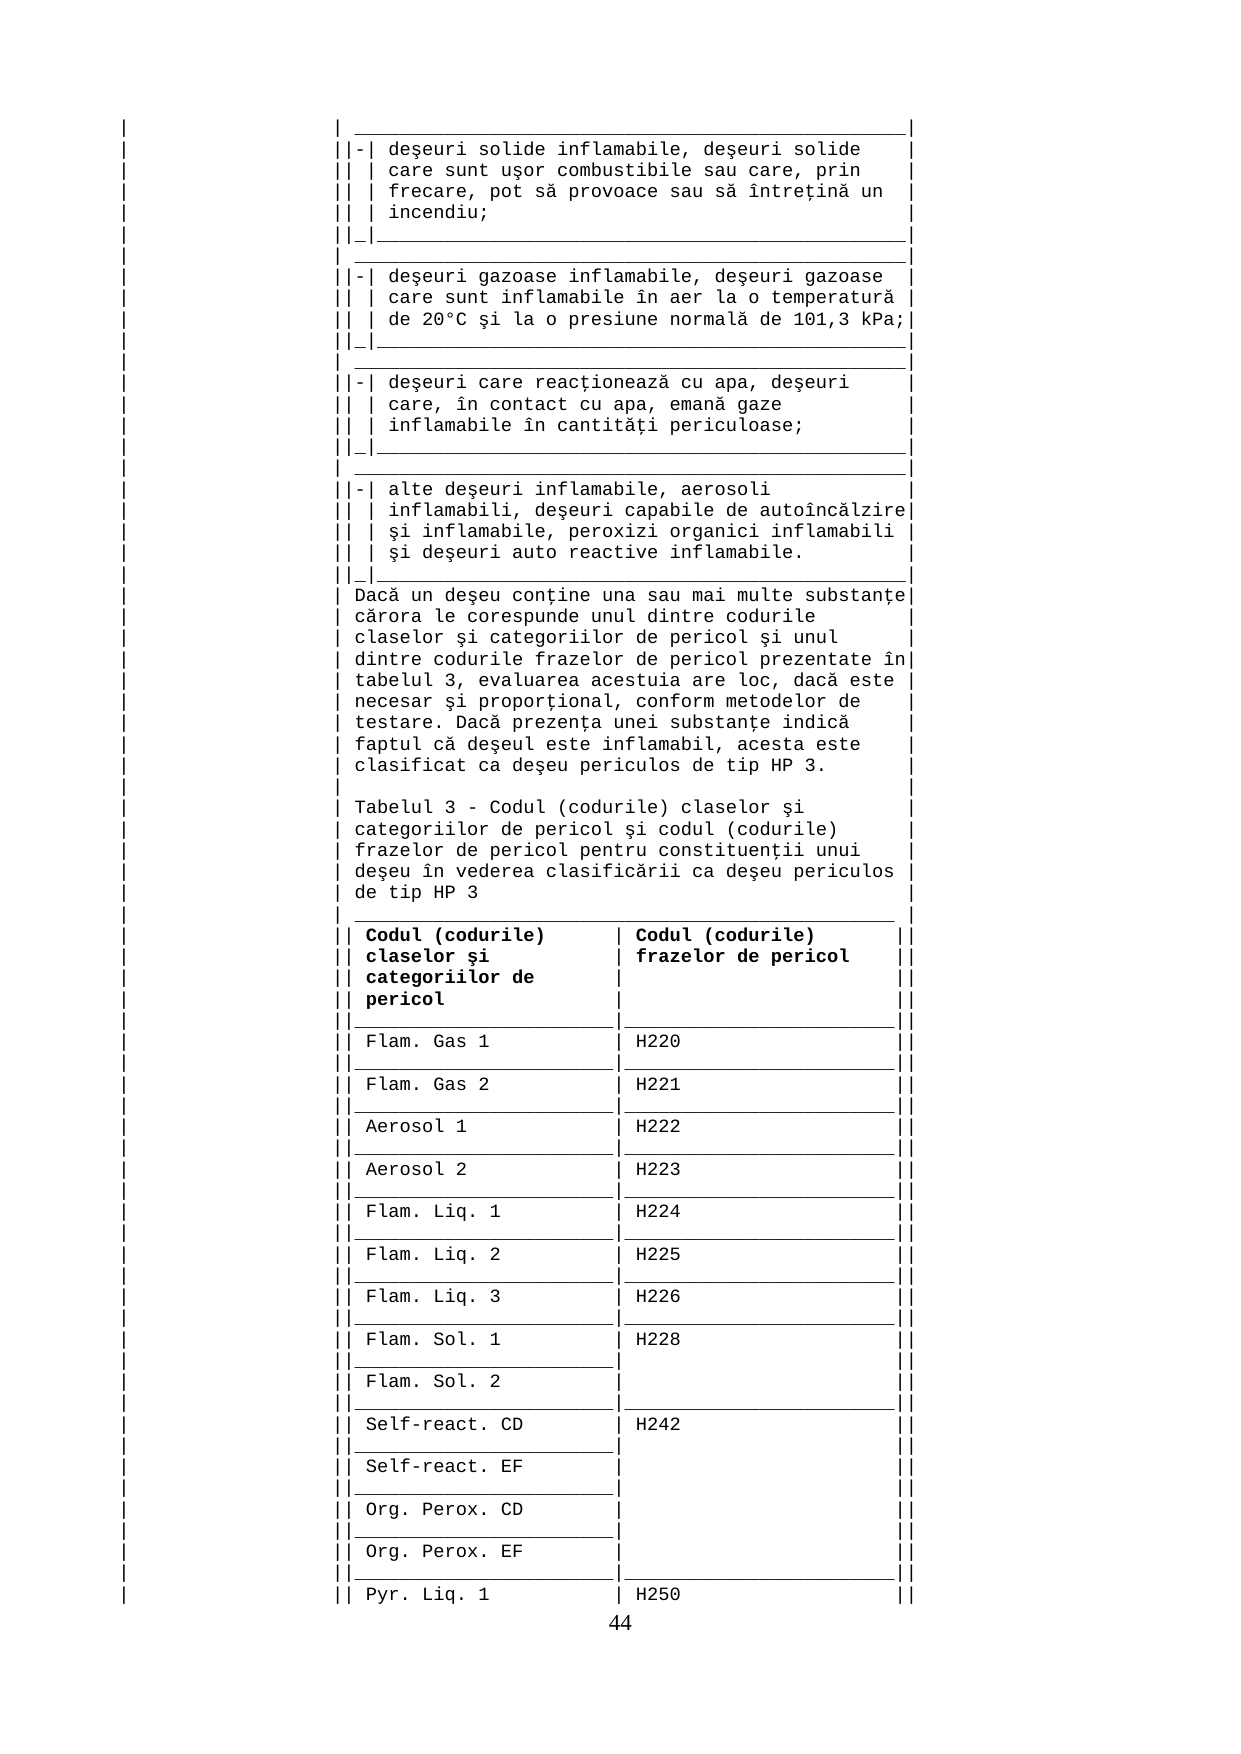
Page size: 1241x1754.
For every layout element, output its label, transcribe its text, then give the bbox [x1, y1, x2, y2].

text | ||_______________________|________________________|| [118, 1096, 1122, 1117]
text | || Aerosol 2 | H223 || [118, 1159, 1122, 1181]
text | ||_|_______________________________________________| [118, 437, 1122, 458]
text | | categoriilor de pericol şi codul (codurile) | [118, 819, 1122, 841]
text | || Pyr. Liq. 1 | H250 || [118, 1584, 1122, 1606]
text | || | care sunt inflamabile în aer la o temperatură | [118, 288, 1122, 309]
text | | Dacă un deşeu conţine una sau mai multe substanţe| [118, 586, 1122, 607]
text | ||-| alte deşeuri inflamabile, aerosoli | [118, 479, 1122, 501]
text | || Flam. Sol. 2 | || [118, 1372, 1122, 1393]
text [118, 1563, 1122, 1584]
text | | deşeu în vederea clasificării ca deşeu periculos | [118, 862, 1122, 883]
text | || Self-react. CD | H242 || [118, 1414, 1122, 1436]
text | || claselor şi | frazelor de pericol || [118, 947, 1122, 968]
text | ||_______________________| || [118, 1521, 1122, 1542]
text | | de tip HP 3 | [118, 883, 1122, 904]
text | || pericol | || [118, 989, 1122, 1011]
text | || Flam. Liq. 1 | H224 || [118, 1202, 1122, 1223]
text | | _________________________________________________| [118, 246, 1122, 267]
text | || Org. Perox. CD | || [118, 1499, 1122, 1521]
text | || | inflamabile în cantităţi periculoase; | [118, 416, 1122, 437]
text | ||_|_______________________________________________| [118, 224, 1122, 246]
text | | ________________________________________________ | [118, 904, 1122, 926]
text | ||_______________________|________________________|| [118, 1138, 1122, 1159]
text | ||_______________________| || [118, 1478, 1122, 1499]
text | | _________________________________________________| [118, 118, 1122, 139]
text | ||_______________________|________________________|| [118, 1181, 1122, 1202]
text | || | şi deşeuri auto reactive inflamabile. | [118, 543, 1122, 564]
text | ||-| deşeuri solide inflamabile, deşeuri solide | [118, 139, 1122, 161]
text | || categoriilor de | || [118, 968, 1122, 989]
text | || Flam. Sol. 1 | H228 || [118, 1329, 1122, 1351]
text | | frazelor de pericol pentru constituenţii unui | [118, 841, 1122, 862]
text | || Flam. Gas 2 | H221 || [118, 1074, 1122, 1096]
text | | _________________________________________________| [118, 458, 1122, 479]
text | | faptul că deşeul este inflamabil, acesta este | [118, 734, 1122, 756]
text | || | care sunt uşor combustibile sau care, prin | [118, 161, 1122, 182]
text | ||_______________________|________________________|| [118, 1011, 1122, 1032]
text | | claselor şi categoriilor de pericol şi unul | [118, 628, 1122, 649]
text | || | incendiu; | [118, 203, 1122, 224]
text | ||_______________________| || [118, 1436, 1122, 1457]
text | || Codul (codurile) | Codul (codurile) || [118, 926, 1122, 947]
text | || Flam. Gas 1 | H220 || [118, 1032, 1122, 1053]
text | || | frecare, pot să provoace sau să întreţină un | [118, 182, 1122, 203]
text | ||_|_______________________________________________| [118, 564, 1122, 586]
text | || Self-react. EF | || [118, 1457, 1122, 1478]
text | || Flam. Liq. 2 | H225 || [118, 1244, 1122, 1266]
text | ||_______________________|________________________|| [118, 1266, 1122, 1287]
text | | cărora le corespunde unul dintre codurile | [118, 607, 1122, 628]
text | || Flam. Liq. 3 | H226 || [118, 1287, 1122, 1308]
text | || | inflamabili, deşeuri capabile de autoîncălzire| [118, 501, 1122, 522]
text | || Aerosol 1 | H222 || [118, 1117, 1122, 1138]
text | | Tabelul 3 - Codul (codurile) claselor şi | [118, 798, 1122, 819]
text | ||_______________________|________________________|| [118, 1393, 1122, 1414]
text | | _________________________________________________| [118, 352, 1122, 373]
text | | | [118, 777, 1122, 798]
text | | clasificat ca deşeu periculos de tip HP 3. | [118, 756, 1122, 777]
text | ||-| deşeuri gazoase inflamabile, deşeuri gazoase | [118, 267, 1122, 288]
text | ||_______________________| || [118, 1351, 1122, 1372]
text | || | şi inflamabile, peroxizi organici inflamabili | [118, 522, 1122, 543]
text | ||_______________________|________________________|| [118, 1308, 1122, 1329]
text | || | care, în contact cu apa, emană gaze | [118, 394, 1122, 416]
text | || | de 20°C şi la o presiune normală de 101,3 kPa;| [118, 309, 1122, 331]
text | ||_______________________|________________________|| [118, 1053, 1122, 1074]
text | | testare. Dacă prezenţa unei substanţe indică | [118, 713, 1122, 734]
text | ||_|_______________________________________________| [118, 331, 1122, 352]
text | | tabelul 3, evaluarea acestuia are loc, dacă este | [118, 671, 1122, 692]
text | ||_______________________|________________________|| [118, 1223, 1122, 1244]
text | || Org. Perox. EF | || [118, 1542, 1122, 1563]
text | | dintre codurile frazelor de pericol prezentate în| [118, 649, 1122, 671]
text | ||-| deşeuri care reacţionează cu apa, deşeuri | [118, 373, 1122, 394]
text | | necesar şi proporţional, conform metodelor de | [118, 692, 1122, 713]
